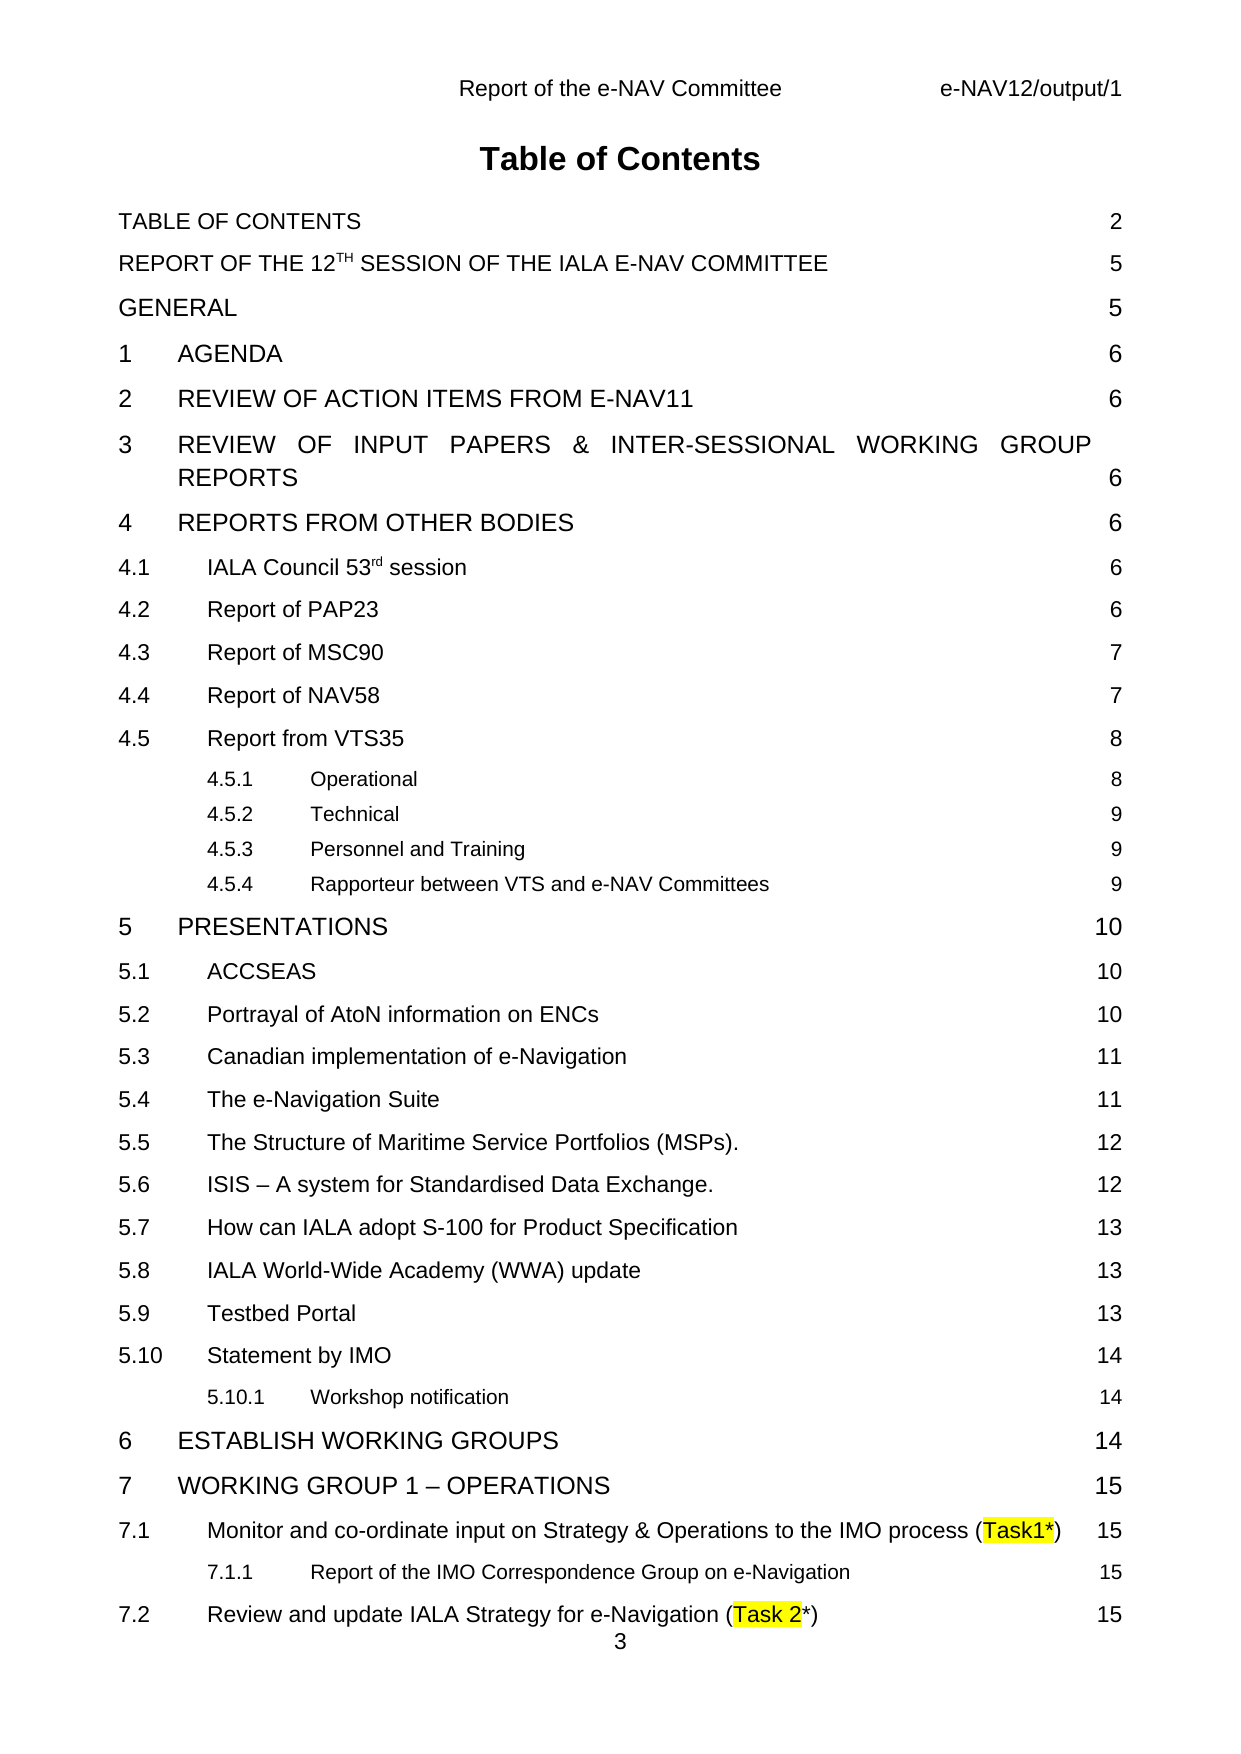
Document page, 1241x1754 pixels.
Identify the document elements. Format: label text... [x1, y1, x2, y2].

text 7.1.1 Report of the IMO Correspondence Group on e-Navigation 15 [207, 1559, 1092, 1583]
text 5.6 ISIS – A system for Standardised Data Exchange. 12 [118, 1171, 1092, 1198]
text 7 Working Group 1 – Operations 15 [118, 1471, 1092, 1500]
text 4.5.1 Operational 8 [207, 767, 1092, 791]
text 5.1 ACCSEAS 10 [118, 958, 1092, 984]
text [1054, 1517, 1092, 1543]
text 7.1 Monitor and co-ordinate input on Strategy & Operations to the IMO process (Task1*) 15 [118, 1517, 983, 1543]
text 4.4 Report of NAV58 7 [118, 682, 1092, 708]
text 7.2 Review and update IALA Strategy for e-Navigation (Task 2*) 15 [118, 1601, 733, 1627]
text 5.10.1 Workshop notification 14 [207, 1385, 1092, 1409]
text 6 Establish Working Groups 14 [118, 1426, 1092, 1454]
text 4.2 Report of PAP23 6 [118, 596, 1092, 623]
text General 5 [118, 293, 1092, 322]
text 4.5 Report from VTS35 8 [118, 724, 1092, 751]
text 4.3 Report of MSC90 7 [118, 639, 1092, 666]
text 5.10 Statement by IMO 14 [118, 1342, 1092, 1368]
text 5.5 The Structure of Maritime Service Portfolios (MSPs). 12 [118, 1129, 1092, 1155]
text Report of the 12th Session of the IALA e-NAV Committee 5 [118, 250, 1092, 277]
text 5.8 IALA World-Wide Academy (WWA) update 13 [118, 1257, 1092, 1283]
text 3 Review of input papers & inter-sessional Working Group reports 6 [118, 430, 1092, 491]
text 5.4 The e-Navigation Suite 11 [118, 1086, 1092, 1112]
text 5 Presentations 10 [118, 912, 1092, 941]
text 4.5.4 Rapporteur between VTS and e-NAV Committees 9 [207, 871, 1092, 895]
text 7.2 Review and update IALA Strategy for e-Navigation (Task 2*) 15 [802, 1601, 1092, 1627]
text 4.5.3 Personnel and Training 9 [207, 837, 1092, 861]
text 5.7 How can IALA adopt S-100 for Product Specification 13 [118, 1214, 1092, 1240]
text 5.2 Portrayal of AtoN information on ENCs 10 [118, 1001, 1092, 1027]
text 2 Review of Action Items from e-NAV11 6 [118, 384, 1092, 413]
text 4.5.2 Technical 9 [207, 802, 1092, 826]
text 5.3 Canadian implementation of e-Navigation 11 [118, 1043, 1092, 1069]
text Table of Contents 2 [118, 208, 1092, 234]
text 1 Agenda 6 [118, 339, 1092, 367]
text 4.1 IALA Council 53rd session 6 [118, 554, 1092, 580]
title Table of Contents [118, 138, 1122, 177]
text 5.9 Testbed Portal 13 [118, 1299, 1092, 1326]
text 4 Reports from other bodies 6 [118, 508, 1092, 537]
